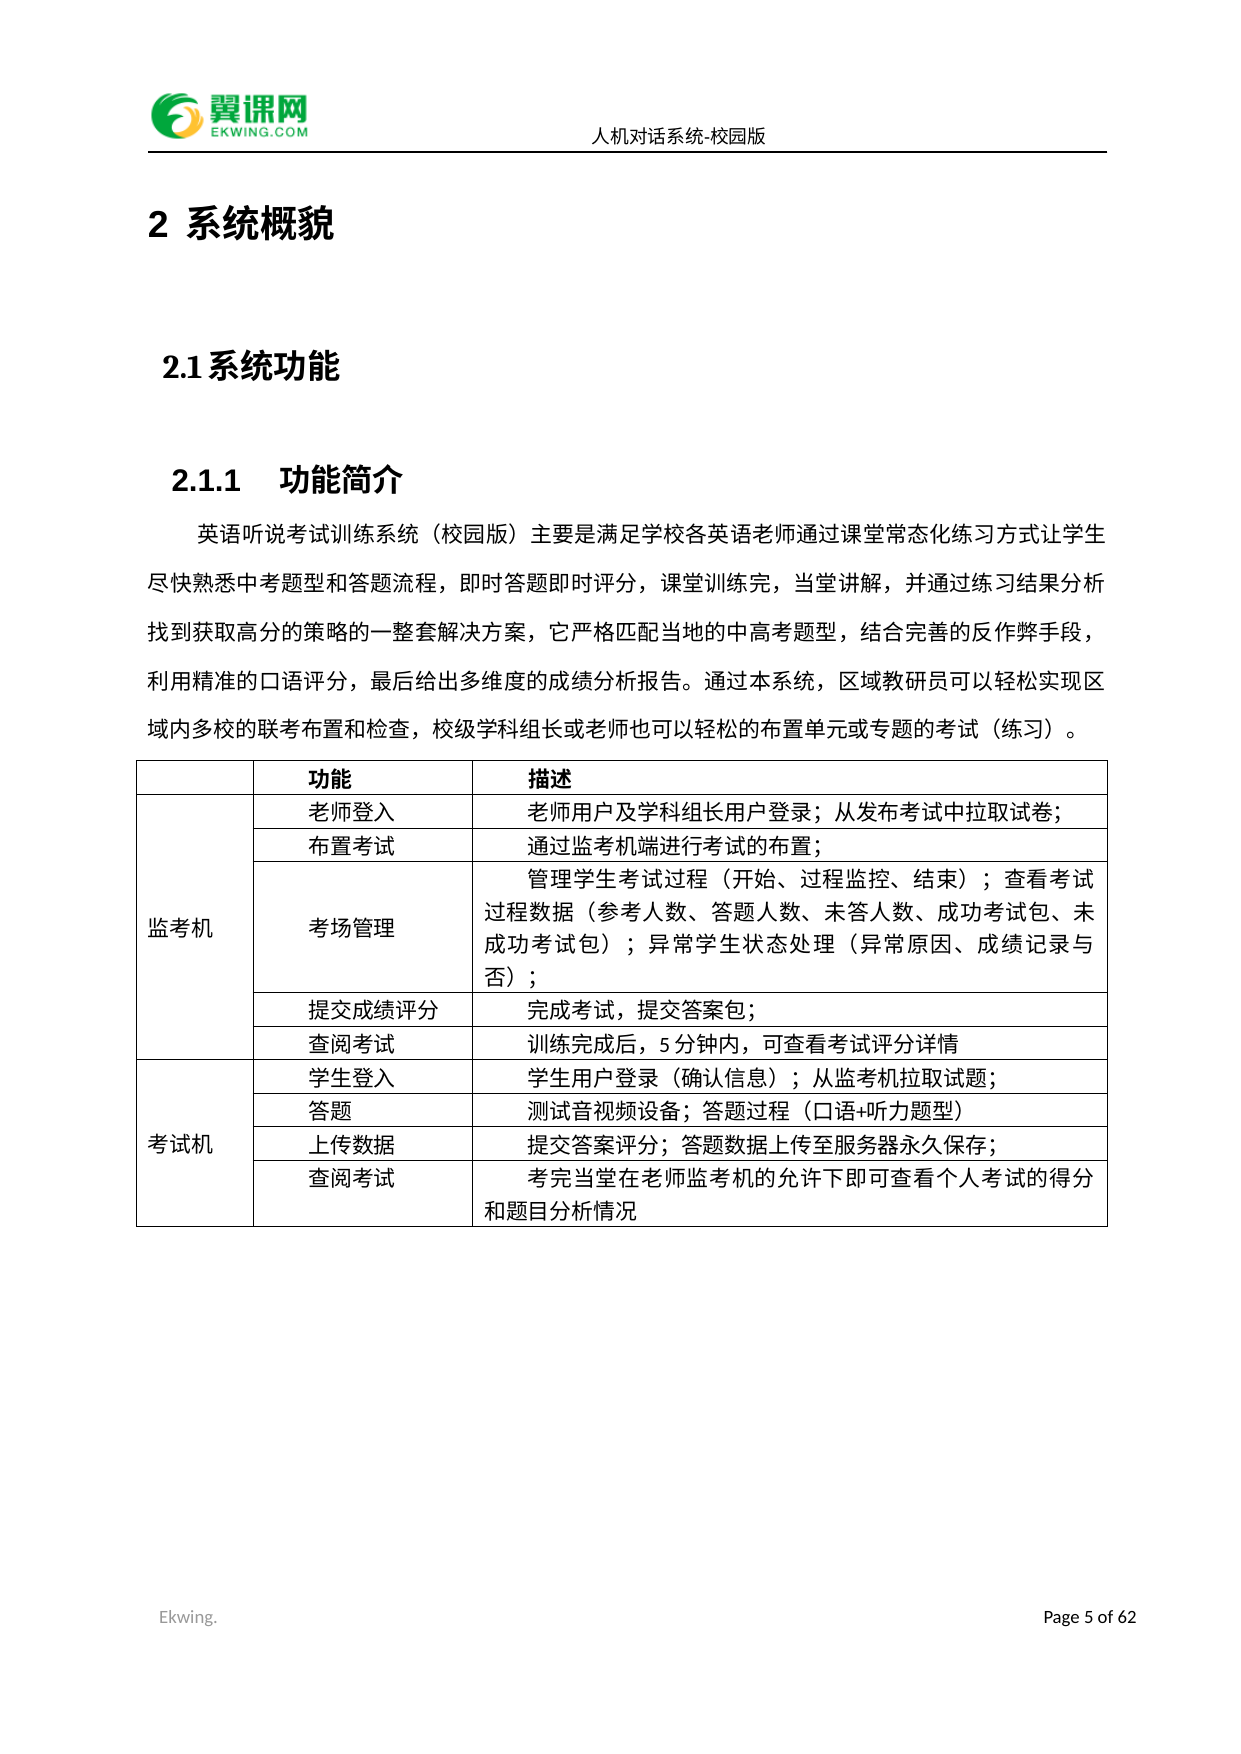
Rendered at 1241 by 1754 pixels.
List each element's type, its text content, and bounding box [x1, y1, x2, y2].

table_cell 查阅考试 [254, 1161, 472, 1226]
table_cell 考试机 [137, 1060, 253, 1226]
table_cell 老师用户及学科组长用户登录；从发布考试中拉取试卷； [473, 795, 1107, 827]
table_header 功能 [254, 761, 472, 794]
table_cell 考场管理 [254, 862, 472, 992]
table_cell 完成考试，提交答案包； [473, 993, 1107, 1026]
table_cell 测试音视频设备；答题过程（口语+听力题型） [473, 1094, 1107, 1126]
table_cell 上传数据 [254, 1127, 472, 1160]
subtitle 功能简介 [171, 446, 1107, 511]
picture [147, 88, 317, 144]
table_cell 学生用户登录（确认信息）；从监考机拉取试题； [473, 1060, 1107, 1093]
table_cell 监考机 [137, 795, 253, 1059]
text 英语听说考试训练系统（校园版）主要是满足学校各英语老师通过课堂常态化练习方式让学生尽快熟悉中考题型和答题流程，即时答题即时评分，课堂训练完，当堂讲解，并通过练习结果分析找到获取高分的策略的一整套解决方案，它严格匹配当地的中高考题型，结合完善的反作弊手段，利用精准的口语评分，最后给出多维度的成绩分析报告。通过本系统，区域教研员可以轻松实现区域内多校的联考布置和检查，校级学科组长或老师也可以轻松的布置单元或专题的考试（练习）。 [148, 517, 1107, 744]
table_cell 老师登入 [254, 795, 472, 827]
table_cell 学生登入 [254, 1060, 472, 1093]
subtitle 系统功能 [162, 332, 1107, 397]
table_cell 查阅考试 [254, 1027, 472, 1059]
table_cell 答题 [254, 1094, 472, 1126]
table_header [137, 761, 253, 794]
table_cell 提交答案评分；答题数据上传至服务器永久保存； [473, 1127, 1107, 1160]
table_cell 管理学生考试过程（开始、过程监控、结束）；查看考试过程数据（参考人数、答题人数、未答人数、成功考试包、未成功考试包）；异常学生状态处理（异常原因、成绩记录与否）； [473, 862, 1107, 992]
table_cell 训练完成后，5分钟内，可查看考试评分详情 [473, 1027, 1107, 1059]
table_header 描述 [473, 761, 1107, 794]
table_cell 提交成绩评分 [254, 993, 472, 1026]
table_cell 考完当堂在老师监考机的允许下即可查看个人考试的得分和题目分析情况 [473, 1161, 1107, 1226]
table_cell 通过监考机端进行考试的布置； [473, 829, 1107, 861]
table_cell 布置考试 [254, 829, 472, 861]
list 系统概貌 [148, 188, 1107, 253]
